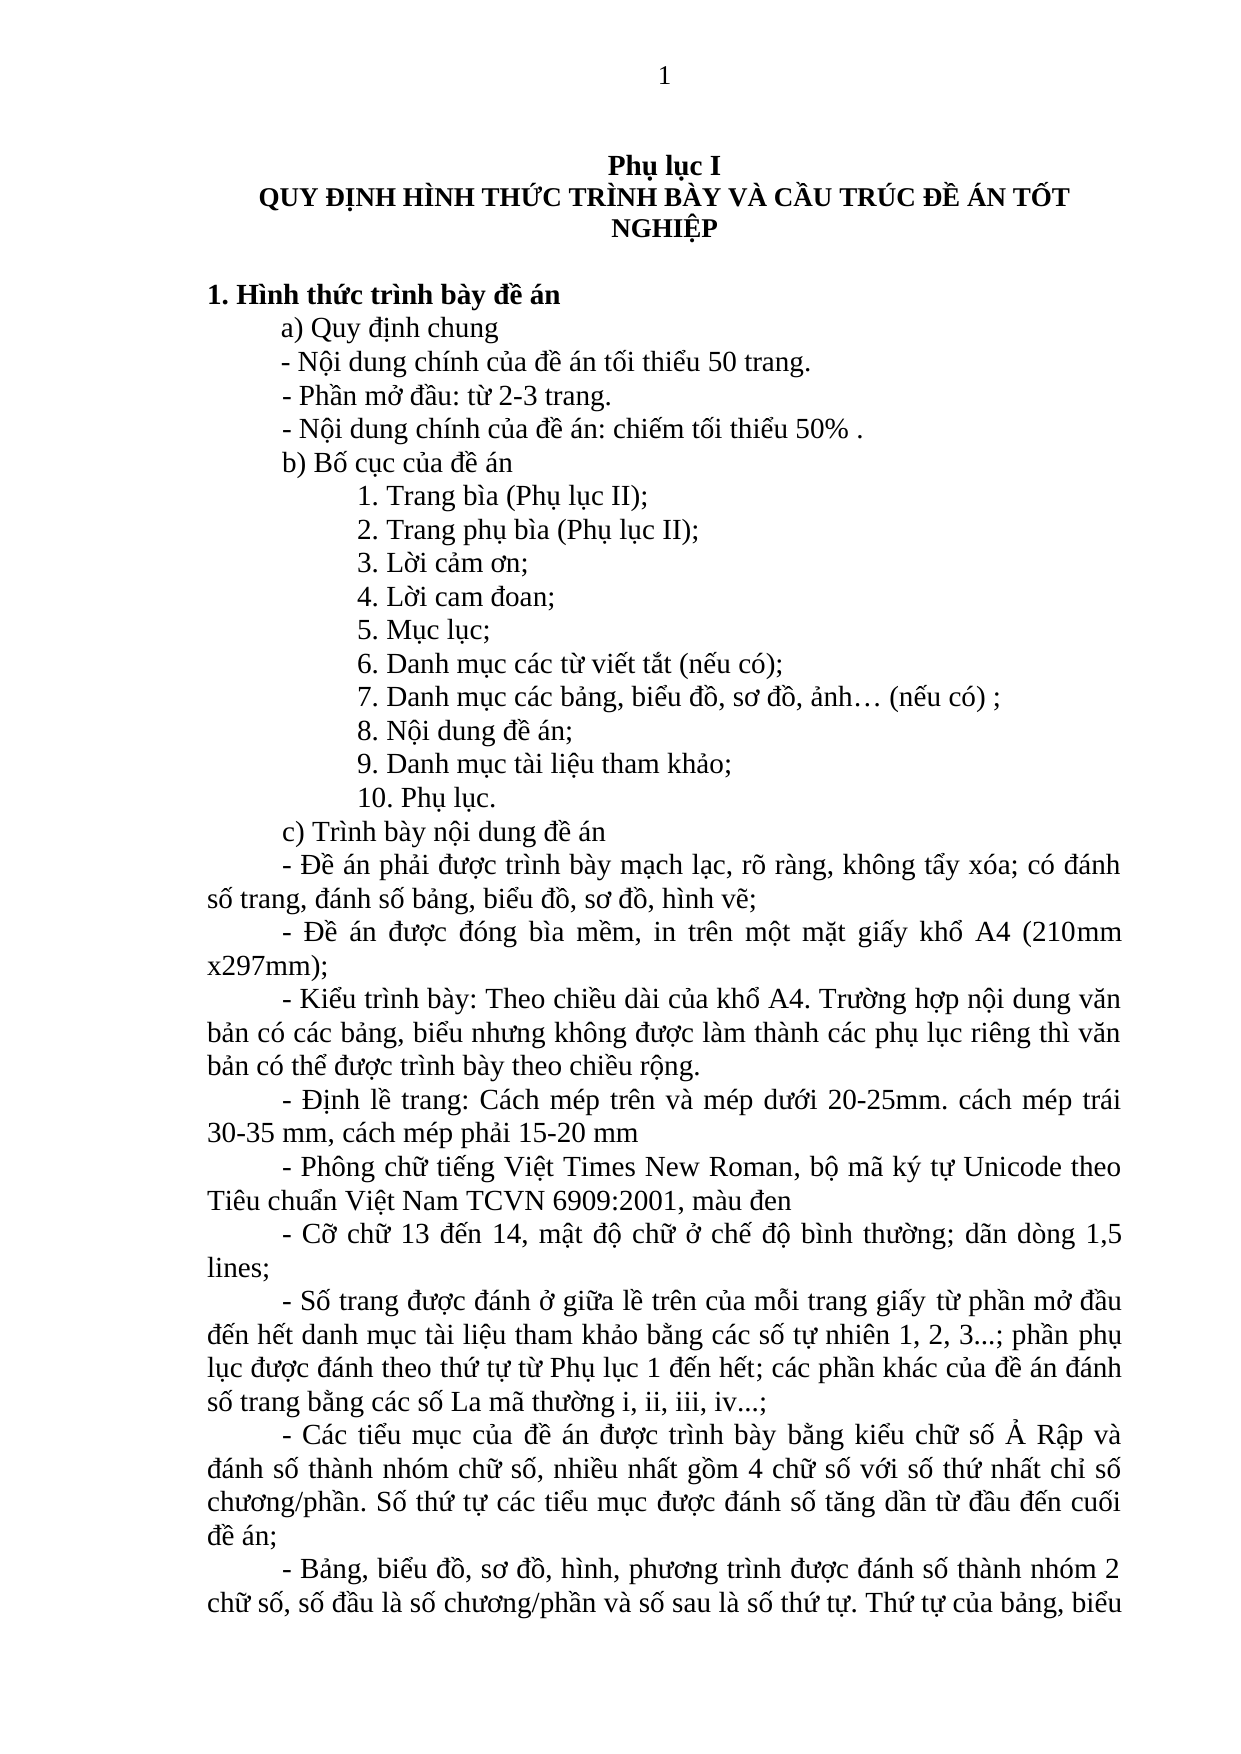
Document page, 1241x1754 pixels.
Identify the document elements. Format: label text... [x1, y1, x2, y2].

text 9. Danh mục tài liệu tham khảo; [207, 747, 1122, 780]
text 7. Danh mục các bảng, biểu đồ, sơ đồ, ảnh… (nếu có) ; [207, 679, 1122, 713]
text 2. Trang phụ bìa (Phụ lục II); [207, 512, 1122, 545]
text QUY ĐỊNH HÌNH THỨC TRÌNH BÀY VÀ CẦU TRÚC ĐỀ ÁN TỐT NGHIỆP [207, 181, 1122, 243]
text - Nội dung chính của đề án tối thiểu 50 trang. [207, 344, 1122, 378]
text 4. Lời cam đoan; [207, 579, 1122, 612]
text - Phông chữ tiếng Việt Times New Roman, bộ mã ký tự Unicode theo Tiêu chuẩn Việt Nam TCVN 6909:2001, màu đen [207, 1149, 1122, 1216]
text - Số trang được đánh ở giữa lề trên của mỗi trang giấy từ phần mở đầu đến hết danh mục tài liệu tham khảo bằng các số tự nhiên 1, 2, 3...; phần phụ lục được đánh theo thứ tự từ Phụ lục 1 đến hết; các phần khác của đề án đánh số trang bằng các số La mã thường i, ii, iii, iv...; [207, 1283, 1122, 1417]
text - Nội dung chính của đề án: chiếm tối thiểu 50% . [207, 411, 1122, 445]
text - Phần mở đầu: từ 2-3 trang. [207, 378, 1122, 411]
text 1. Trang bìa (Phụ lục II); [207, 478, 1122, 512]
text 1. Hình thức trình bày đề án [207, 277, 1122, 311]
text - Đề án được đóng bìa mềm, in trên một mặt giấy khổ A4 (210mm x297mm); [207, 914, 1122, 981]
text 5. Mục lục; [207, 612, 1122, 646]
text - Cỡ chữ 13 đến 14, mật độ chữ ở chế độ bình thường; dãn dòng 1,5 lines; [207, 1216, 1122, 1283]
text - Đề án phải được trình bày mạch lạc, rõ ràng, không tẩy xóa; có đánh số trang, đánh số bảng, biểu đồ, sơ đồ, hình vẽ; [207, 847, 1122, 914]
text a) Quy định chung [207, 311, 1122, 344]
text Phụ lục I [207, 148, 1122, 181]
text 6. Danh mục các từ viết tắt (nếu có); [207, 646, 1122, 679]
text 3. Lời cảm ơn; [207, 545, 1122, 579]
text b) Bố cục của đề án [207, 445, 1122, 478]
text 10. Phụ lục. [207, 780, 1122, 814]
text - Các tiểu mục của đề án được trình bày bằng kiểu chữ số Ả Rập và đánh số thành nhóm chữ số, nhiều nhất gồm 4 chữ số với số thứ nhất chỉ số chương/phần. Số thứ tự các tiểu mục được đánh số tăng dần từ đầu đến cuối đề án; [207, 1417, 1122, 1552]
text - Định lề trang: Cách mép trên và mép dưới 20-25mm. cách mép trái 30-35 mm, cách mép phải 15-20 mm [207, 1082, 1122, 1149]
text - Kiểu trình bày: Theo chiều dài của khổ A4. Trường hợp nội dung văn bản có các bảng, biểu nhưng không được làm thành các phụ lục riêng thì văn bản có thể được trình bày theo chiều rộng. [207, 981, 1122, 1082]
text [207, 1552, 1122, 1619]
text 8. Nội dung đề án; [207, 713, 1122, 747]
text c) Trình bày nội dung đề án [207, 814, 1122, 847]
